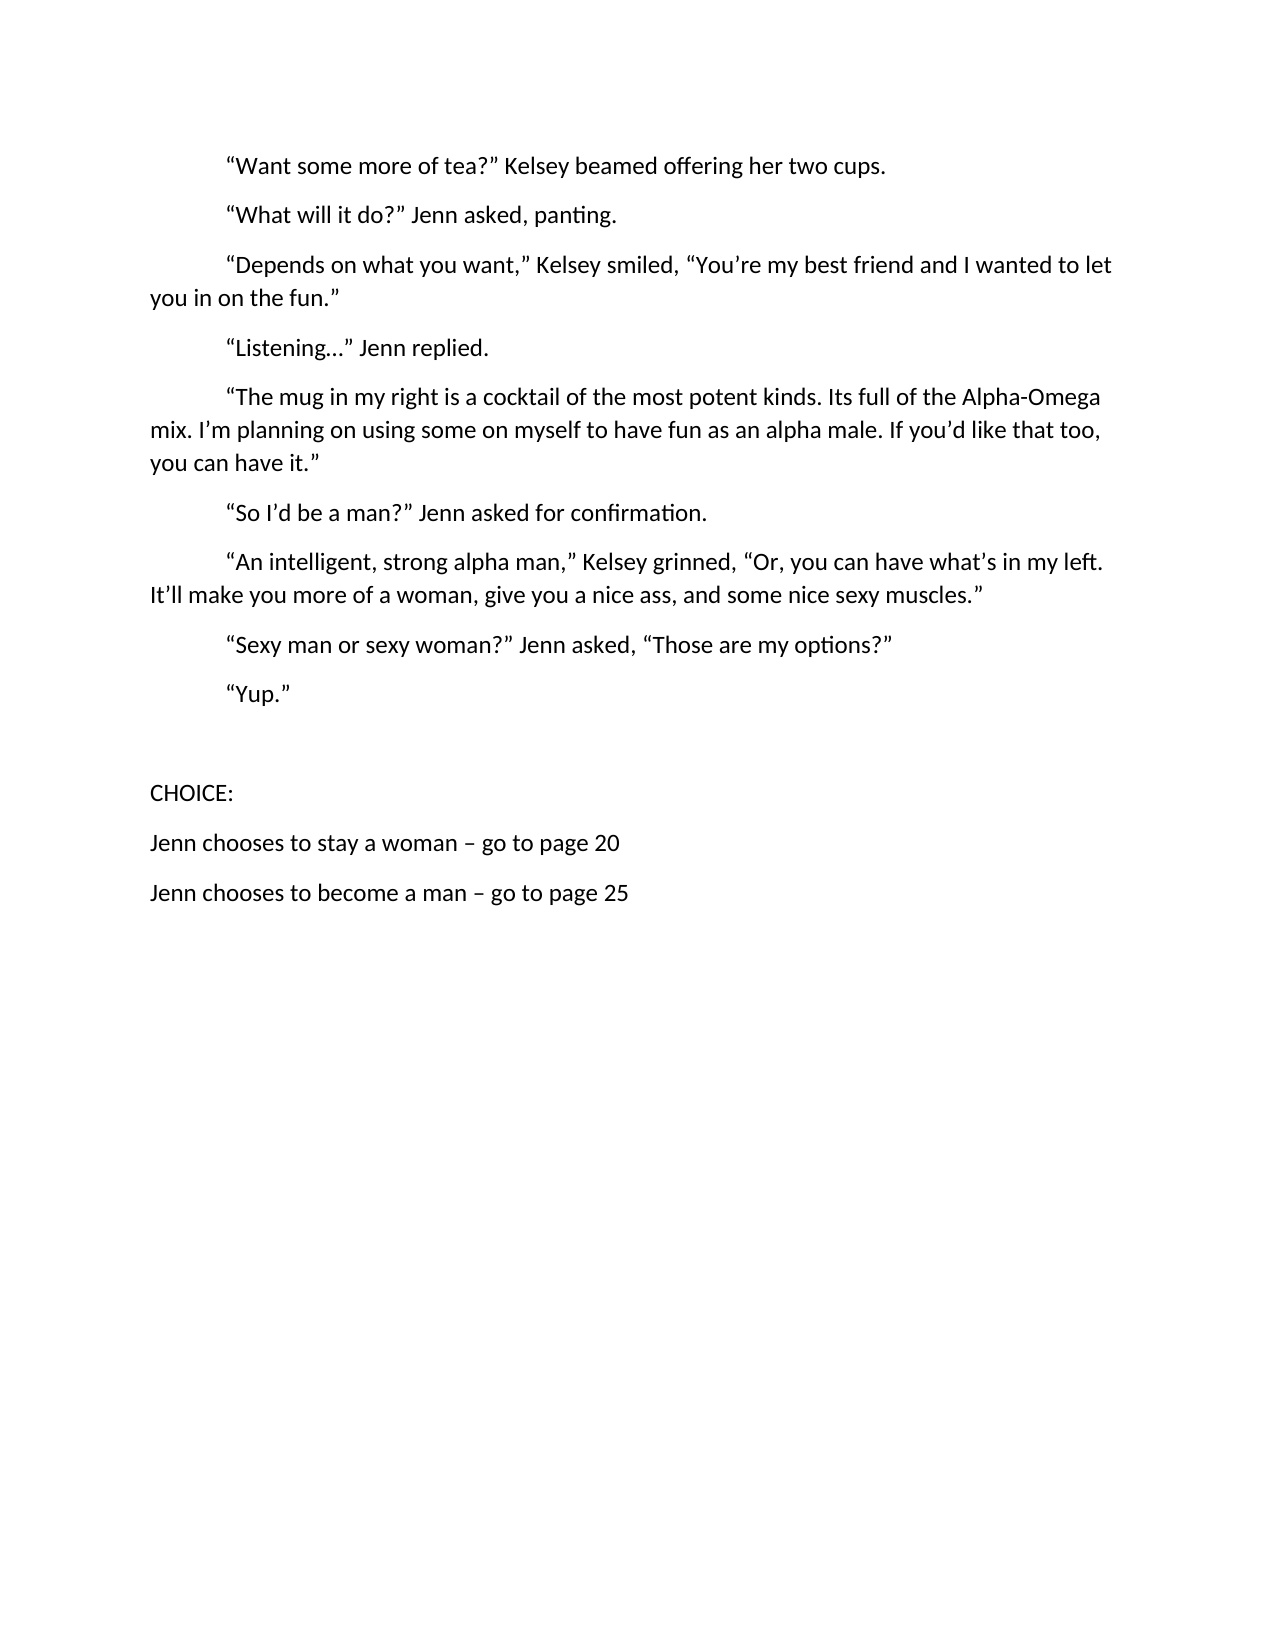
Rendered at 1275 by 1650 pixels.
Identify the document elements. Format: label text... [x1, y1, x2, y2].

text “Depends on what you want,” Kelsey smiled, “You’re my best friend and I wanted to let you in on the fun.” [150, 249, 1125, 313]
text “Want some more of tea?” Kelsey beamed offering her two cups. [150, 150, 1125, 181]
text “So I’d be a man?” Jenn asked for confirmation. [150, 497, 1125, 527]
text “What will it do?” Jenn asked, panting. [150, 199, 1125, 230]
text “An intelligent, strong alpha man,” Kelsey grinned, “Or, you can have what’s in my left. It’ll make you more of a woman, give you a nice ass, and some nice sexy muscles.” [150, 546, 1125, 610]
text Jenn chooses to become a man – go to page 25 [150, 877, 1125, 907]
text “Listening…” Jenn replied. [150, 332, 1125, 362]
text Jenn chooses to stay a woman – go to page 20 [150, 827, 1125, 858]
text “Yup.” [150, 678, 1125, 709]
text “The mug in my right is a cocktail of the most potent kinds. Its full of the Alpha-Omega mix. I’m planning on using some on myself to have fun as an alpha male. If you’d like that too, you can have it.” [150, 381, 1125, 478]
text “Sexy man or sexy woman?” Jenn asked, “Those are my options?” [150, 629, 1125, 659]
text CHOICE: [150, 777, 1125, 808]
